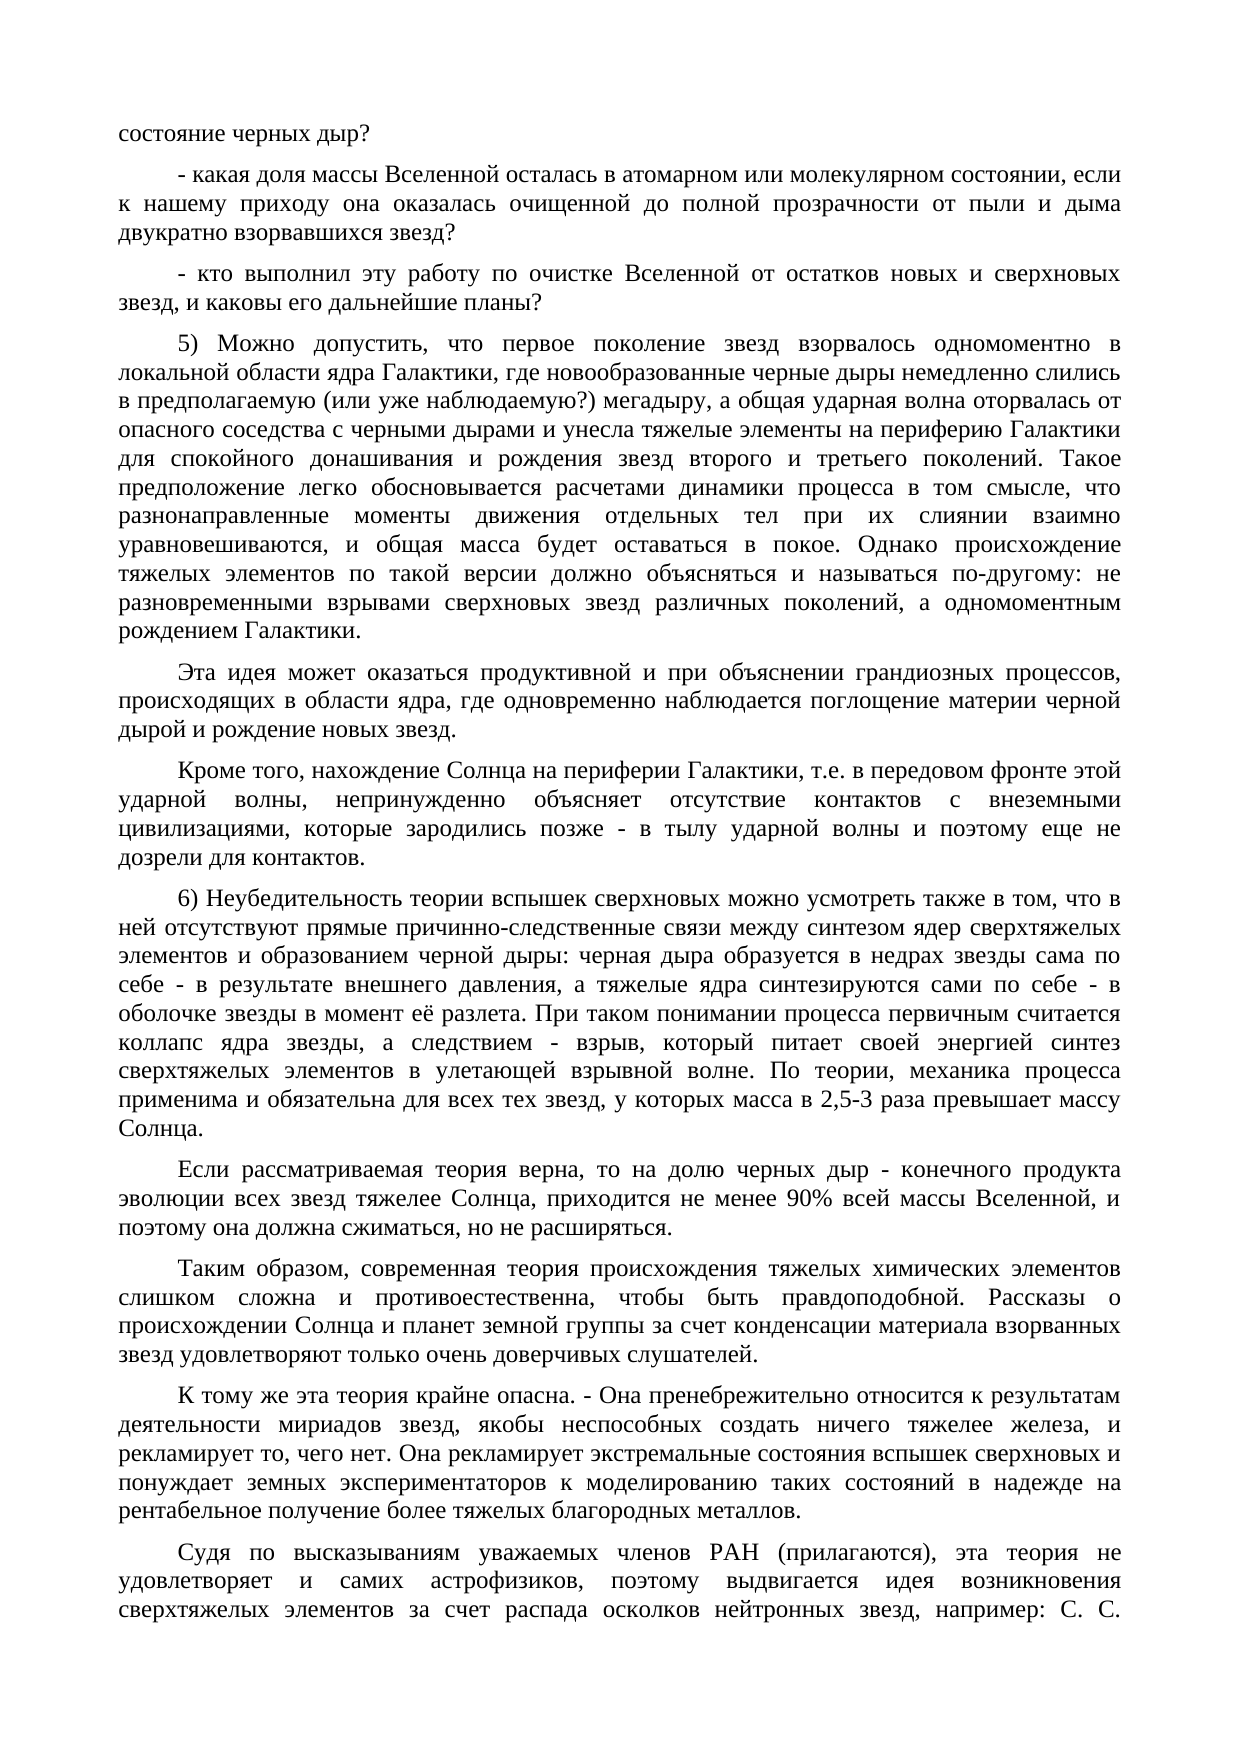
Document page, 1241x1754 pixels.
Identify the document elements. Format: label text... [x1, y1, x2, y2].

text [118, 118, 1122, 147]
text 6) Неубедительность теории вспышек сверхновых можно усмотреть также в том, что в ней отсутствуют прямые причинно-следственные связи между синтезом ядер сверхтяжелых элементов и образованием черной дыры: черная дыра образуется в недрах звезды сама по себе - в результате внешнего давления, а тяжелые ядра синтезируются сами по себе - в оболочке звезды в момент её разлета. При таком понимании процесса первичным считается коллапс ядра звезды, а следствием - взрыв, который питает своей энергией синтез сверхтяжелых элементов в улетающей взрывной волне. По теории, механика процесса применима и обязательна для всех тех звезд, у которых масса в 2,5-3 раза превышает массу Солнца. [118, 883, 1122, 1142]
text Эта идея может оказаться продуктивной и при объяснении грандиозных процессов, происходящих в области ядра, где одновременно наблюдается поглощение материи черной дырой и рождение новых звезд. [118, 657, 1122, 743]
text - кто выполнил эту работу по очистке Вселенной от остатков новых и сверхновых звезд, и каковы его дальнейшие планы? [118, 258, 1122, 316]
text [118, 1537, 1122, 1623]
text Если рассматриваемая теория верна, то на долю черных дыр - конечного продукта эволюции всех звезд тяжелее Солнца, приходится не менее 90% всей массы Вселенной, и поэтому она должна сжиматься, но не расширяться. [118, 1154, 1122, 1241]
text 5) Можно допустить, что первое поколение звезд взорвалось одномоментно в локальной области ядра Галактики, где новообразованные черные дыры немедленно слились в предполагаемую (или уже наблюдаемую?) мегадыру, а общая ударная волна оторвалась от опасного соседства с черными дырами и унесла тяжелые элементы на периферию Галактики для спокойного донашивания и рождения звезд второго и третьего поколений. Такое предположение легко обосновывается расчетами динамики процесса в том смысле, что разнонаправленные моменты движения отдельных тел при их слиянии взаимно уравновешиваются, и общая масса будет оставаться в покое. Однако происхождение тяжелых элементов по такой версии должно объясняться и называться по-другому: не разновременными взрывами сверхновых звезд различных поколений, а одномоментным рождением Галактики. [118, 328, 1122, 644]
text К тому же эта теория крайне опасна. - Она пренебрежительно относится к результатам деятельности мириадов звезд, якобы неспособных создать ничего тяжелее железа, и рекламирует то, чего нет. Она рекламирует экстремальные состояния вспышек сверхновых и понуждает земных экспериментаторов к моделированию таких состояний в надежде на рентабельное получение более тяжелых благородных металлов. [118, 1381, 1122, 1524]
text - какая доля массы Вселенной осталась в атомарном или молекулярном состоянии, если к нашему приходу она оказалась очищенной до полной прозрачности от пыли и дыма двукратно взорвавшихся звезд? [118, 159, 1122, 246]
text Кроме того, нахождение Солнца на периферии Галактики, т.е. в передовом фронте этой ударной волны, непринужденно объясняет отсутствие контактов с внеземными цивилизациями, которые зародились позже - в тылу ударной волны и поэтому еще не дозрели для контактов. [118, 756, 1122, 871]
text Таким образом, современная теория происхождения тяжелых химических элементов слишком сложна и противоестественна, чтобы быть правдоподобной. Рассказы о происхождении Солнца и планет земной группы за счет конденсации материала взорванных звезд удовлетворяют только очень доверчивых слушателей. [118, 1253, 1122, 1368]
